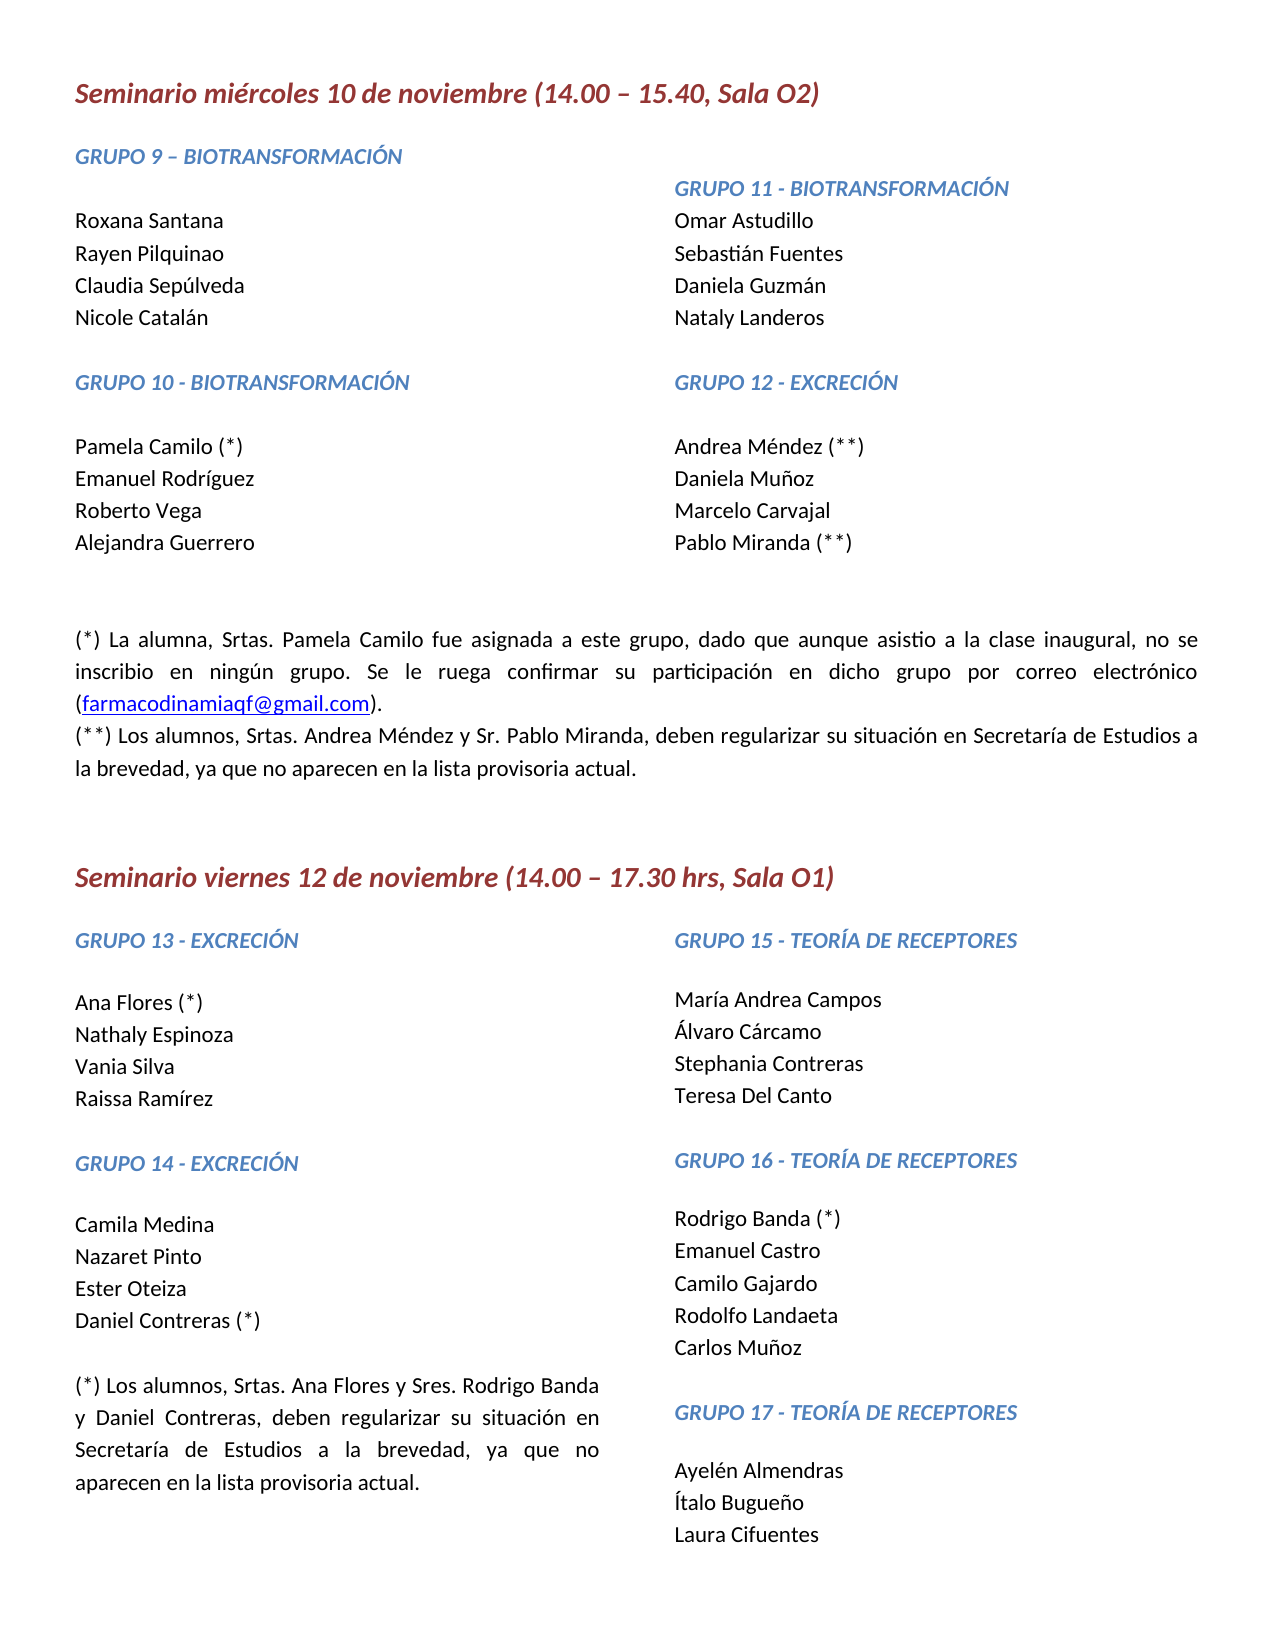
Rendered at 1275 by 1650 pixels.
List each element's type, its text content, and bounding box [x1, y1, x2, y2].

text Laura Cifuentes [674, 1521, 1200, 1548]
text Nicole Catalán [75, 303, 601, 331]
text Daniela Muñoz [674, 464, 1200, 492]
text Roxana Santana [75, 207, 601, 235]
text Nazaret Pinto [75, 1242, 601, 1270]
text GRUPO 16 - TEORÍA DE RECEPTORES [674, 1146, 1200, 1174]
text Daniela Guzmán [674, 271, 1200, 299]
text (**) Los alumnos, Srtas. Andrea Méndez y Sr. Pablo Miranda, deben regularizar su situación en Secretaría de Estudios a la brevedad, ya que no aparecen en la lista provisoria actual. [75, 722, 1200, 782]
text Camilo Gajardo [674, 1269, 1200, 1297]
text GRUPO 11 - BIOTRANSFORMACIÓN [674, 174, 1200, 202]
text Ester Oteiza [75, 1274, 601, 1302]
text GRUPO 13 - EXCRECIÓN [75, 926, 601, 954]
text Rodolfo Landaeta [674, 1301, 1200, 1329]
text Carlos Muñoz [674, 1333, 1200, 1361]
text (*) La alumna, Srtas. Pamela Camilo fue asignada a este grupo, dado que aunque asistio a la clase inaugural, no se inscribio en ningún grupo. Se le ruega confirmar su participación en dicho grupo por correo electrónico (farmacodinamiaqf@gmail.com). [75, 625, 1200, 717]
text GRUPO 12 - EXCRECIÓN [674, 368, 1200, 396]
text Ítalo Bugueño [674, 1488, 1200, 1516]
text GRUPO 9 – BIOTRANSFORMACIÓN [75, 142, 601, 170]
text Nataly Landeros [674, 303, 1200, 331]
text Pamela Camilo (*) [75, 432, 601, 460]
text GRUPO 17 - TEORÍA DE RECEPTORES [674, 1398, 1200, 1426]
text Rayen Pilquinao [75, 239, 601, 267]
text Ayelén Almendras [674, 1456, 1200, 1484]
text Rodrigo Banda (*) [674, 1204, 1200, 1232]
text María Andrea Campos [674, 985, 1200, 1013]
text Roberto Vega [75, 496, 601, 524]
text Daniel Contreras (*) [75, 1307, 601, 1335]
text Alejandra Guerrero [75, 528, 601, 557]
text (*) Los alumnos, Srtas. Ana Flores y Sres. Rodrigo Banda y Daniel Contreras, deben regularizar su situación en Secretaría de Estudios a la brevedad, ya que no aparecen en la lista provisoria actual. [75, 1371, 601, 1496]
text Sebastián Fuentes [674, 239, 1200, 267]
text Teresa Del Canto [674, 1082, 1200, 1109]
text GRUPO 14 - EXCRECIÓN [75, 1149, 601, 1177]
text Emanuel Rodríguez [75, 464, 601, 492]
text Marcelo Carvajal [674, 496, 1200, 524]
text Nathaly Espinoza [75, 1020, 601, 1048]
text Camila Medina [75, 1210, 601, 1238]
text Ana Flores (*) [75, 988, 601, 1016]
text Andrea Méndez (**) [674, 432, 1200, 460]
text Stephania Contreras [674, 1049, 1200, 1077]
text Seminario miércoles 10 de noviembre (14.00 – 15.40, Sala O2) [75, 75, 1200, 111]
text Raissa Ramírez [75, 1084, 601, 1112]
text Omar Astudillo [674, 207, 1200, 235]
text Emanuel Castro [674, 1237, 1200, 1265]
text Seminario viernes 12 de noviembre (14.00 – 17.30 hrs, Sala O1) [75, 859, 1200, 895]
text Vania Silva [75, 1052, 601, 1080]
text GRUPO 15 - TEORÍA DE RECEPTORES [674, 926, 1200, 954]
text GRUPO 10 - BIOTRANSFORMACIÓN [75, 368, 601, 396]
text Claudia Sepúlveda [75, 271, 601, 299]
text Pablo Miranda (**) [674, 528, 1200, 557]
text Álvaro Cárcamo [674, 1017, 1200, 1045]
